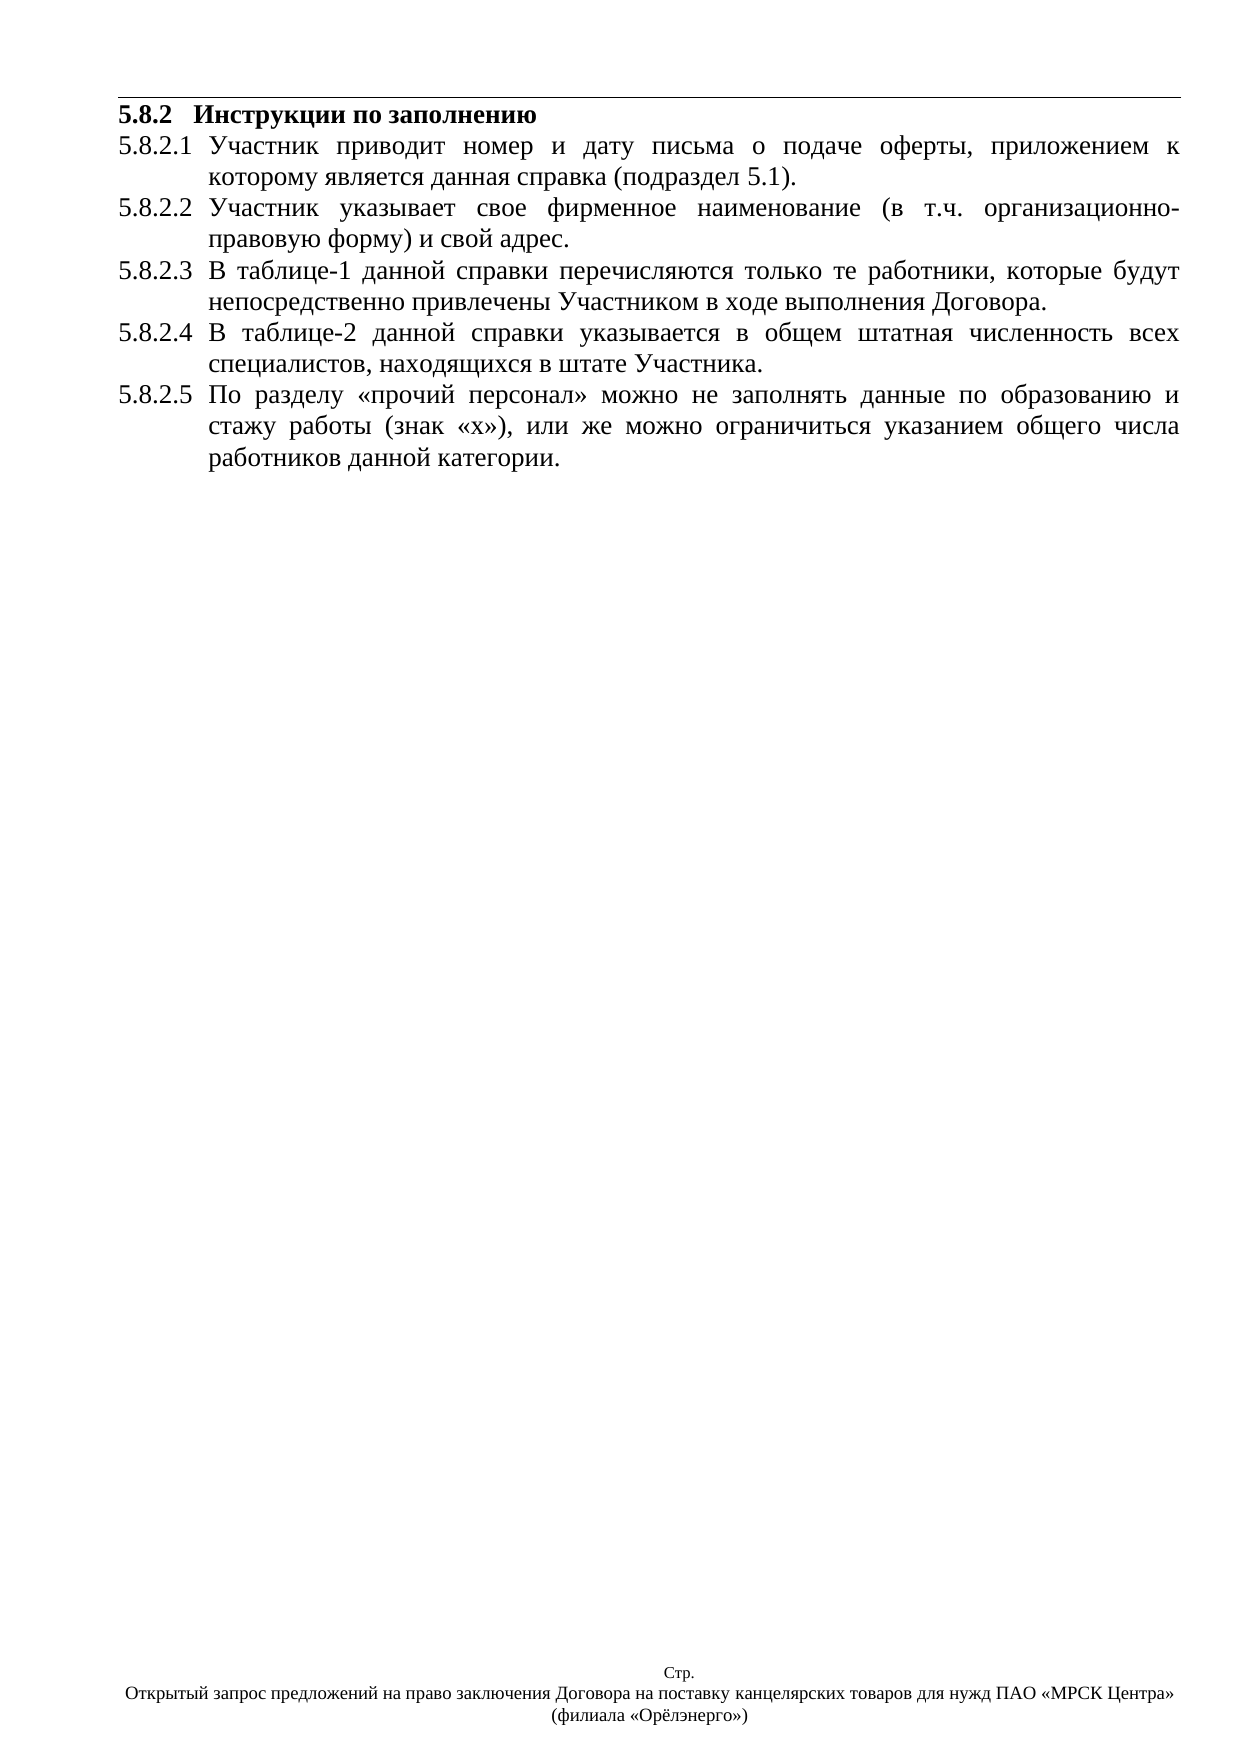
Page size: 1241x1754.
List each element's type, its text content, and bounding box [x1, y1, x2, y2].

list Участник приводит номер и дату письма о подаче оферты, приложением к которому является данная справка (подраздел 5.1). [118, 129, 1181, 191]
list В таблице-2 данной справки указывается в общем штатная численность всех специалистов, находящихся в штате Участника. [118, 316, 1181, 378]
list По разделу «прочий персонал» можно не заполнять данные по образованию и стажу работы (знак «х»), или же можно ограничиться указанием общего числа работников данной категории. [118, 378, 1181, 472]
list Участник указывает свое фирменное наименование (в т.ч. организационно-правовую форму) и свой адрес. [118, 191, 1181, 254]
list В таблице-1 данной справки перечисляются только те работники, которые будут непосредственно привлечены Участником в ходе выполнения Договора. [118, 254, 1181, 316]
subtitle Инструкции по заполнению [118, 98, 1181, 129]
